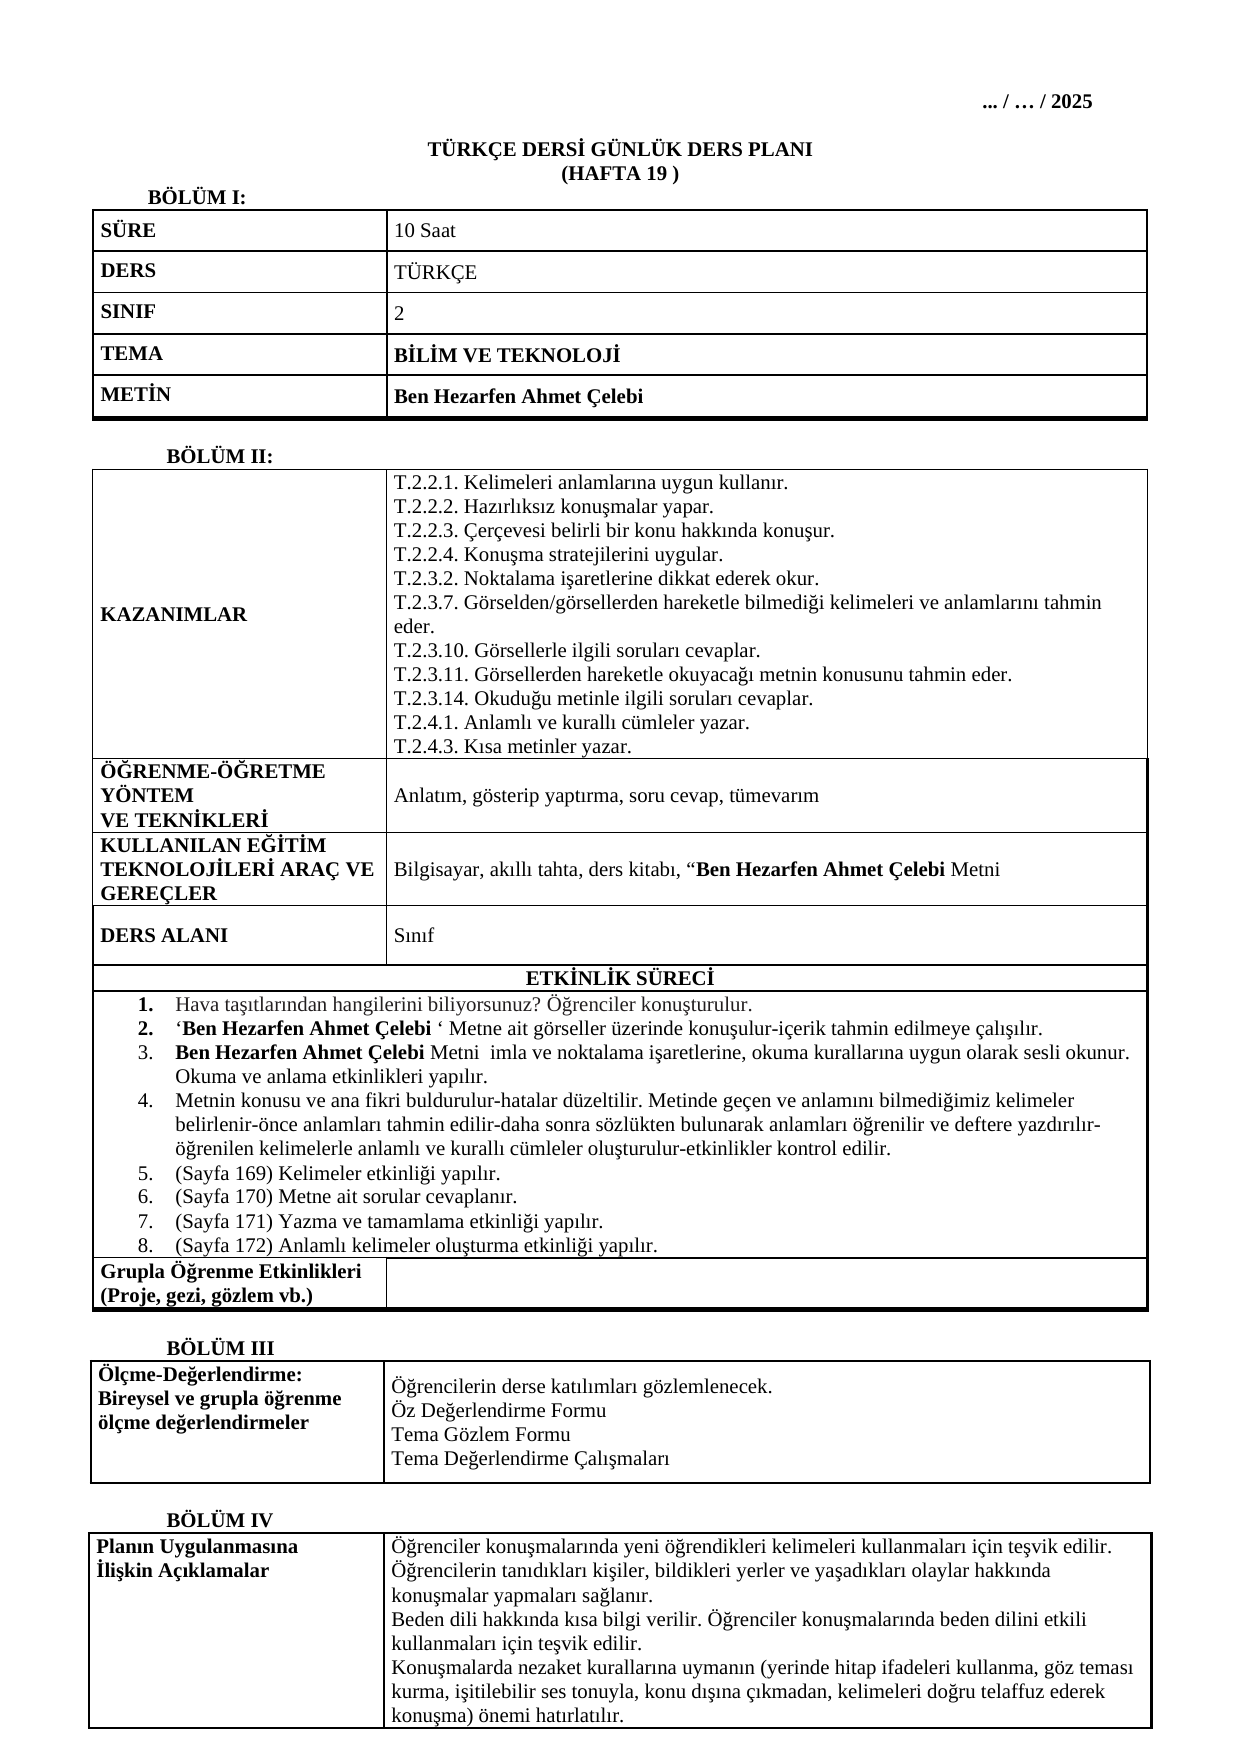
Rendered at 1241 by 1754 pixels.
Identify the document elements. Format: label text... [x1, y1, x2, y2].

table_header T.2.2.1. Kelimeleri anlamlarına uygun kullanır. T.2.2.2. Hazırlıksız konuşmalar yapar. T.2.2.3. Çerçevesi belirli bir konu hakkında konuşur. T.2.2.4. Konuşma stratejilerini uygular. T.2.3.2. Noktalama işaretlerine dikkat ederek okur. T.2.3.7. Görselden/görsellerden hareketle bilmediği kelimeleri ve anlamlarını tahmin eder. T.2.3.10. Görsellerle ilgili soruları cevaplar. T.2.3.11. Görsellerden hareketle okuyacağı metnin konusunu tahmin eder. T.2.3.14. Okuduğu metinle ilgili soruları cevaplar. T.2.4.1. Anlamlı ve kurallı cümleler yazar. T.2.4.3. Kısa metinler yazar. [387, 470, 1147, 758]
table_cell Sınıf [387, 906, 1146, 964]
subtitle BÖLÜM III [148, 1336, 1092, 1360]
table_cell Grupla Öğrenme Etkinlikleri (Proje, gezi, gözlem vb.) [94, 1258, 386, 1307]
table_cell ETKİNLİK SÜRECİ [94, 966, 1146, 990]
table_cell SINIF [94, 293, 386, 333]
table_cell Ben Hezarfen Ahmet Çelebi [388, 376, 1146, 416]
table_cell 2 [388, 293, 1146, 333]
table_header Öğrencilerin derse katılımları gözlemlenecek. Öz Değerlendirme Formu Tema Gözlem Formu Tema Değerlendirme Çalışmaları [385, 1362, 1149, 1482]
table_cell DERS [94, 252, 386, 292]
text BÖLÜM II: [148, 444, 1092, 468]
table_cell BİLİM VE TEKNOLOJİ [388, 335, 1146, 374]
table_cell Hava taşıtlarından hangilerini biliyorsunuz? Öğrenciler konuşturulur. ‘Ben Hezarfen Ahmet Çelebi ‘ Metne ait görseller üzerinde konuşulur-içerik tahmin edilmeye çalışılır. Ben Hezarfen Ahmet Çelebi Metni imla ve noktalama işaretlerine, okuma kurallarına uygun olarak sesli okunur. Okuma ve anlama etkinlikleri yapılır. Metnin konusu ve ana fikri buldurulur-hatalar düzeltilir. Metinde geçen ve anlamını bilmediğimiz kelimeler belirlenir-önce anlamları tahmin edilir-daha sonra sözlükten bulunarak anlamları öğrenilir ve deftere yazdırılır-öğrenilen kelimelerle anlamlı ve kurallı cümleler oluşturulur-etkinlikler kontrol edilir. (Sayfa 169) Kelimeler etkinliği yapılır. (Sayfa 170) Metne ait sorular cevaplanır. (Sayfa 171) Yazma ve tamamlama etkinliği yapılır. (Sayfa 172) Anlamlı kelimeler oluşturma etkinliği yapılır. [94, 992, 1146, 1257]
text BÖLÜM I: [148, 185, 1092, 209]
table_cell TÜRKÇE [388, 252, 1146, 292]
text ... / … / 2025 [148, 89, 1092, 113]
table_cell Bilgisayar, akıllı tahta, ders kitabı, “Ben Hezarfen Ahmet Çelebi Metni [387, 833, 1146, 905]
text TÜRKÇE DERSİ GÜNLÜK DERS PLANI [148, 137, 1092, 161]
table_header 10 Saat [388, 211, 1146, 250]
table_cell ÖĞRENME-ÖĞRETME YÖNTEM VE TEKNİKLERİ [93, 759, 386, 832]
table_cell [387, 1259, 1146, 1307]
text (HAFTA 19 ) [148, 161, 1092, 185]
table_cell DERS ALANI [94, 906, 386, 964]
table_header SÜRE [94, 211, 386, 250]
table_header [385, 1534, 1150, 1727]
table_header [90, 1534, 383, 1727]
table_cell METİN [94, 376, 386, 416]
subtitle BÖLÜM IV [148, 1508, 1092, 1532]
table_cell Anlatım, gösterip yaptırma, soru cevap, tümevarım [387, 759, 1146, 832]
table_cell KULLANILAN EĞİTİM TEKNOLOJİLERİ ARAÇ VE GEREÇLER [93, 833, 386, 905]
table_header KAZANIMLAR [93, 470, 386, 758]
table_header Ölçme-Değerlendirme: Bireysel ve grupla öğrenme ölçme değerlendirmeler [92, 1362, 383, 1482]
table_cell TEMA [94, 335, 386, 374]
